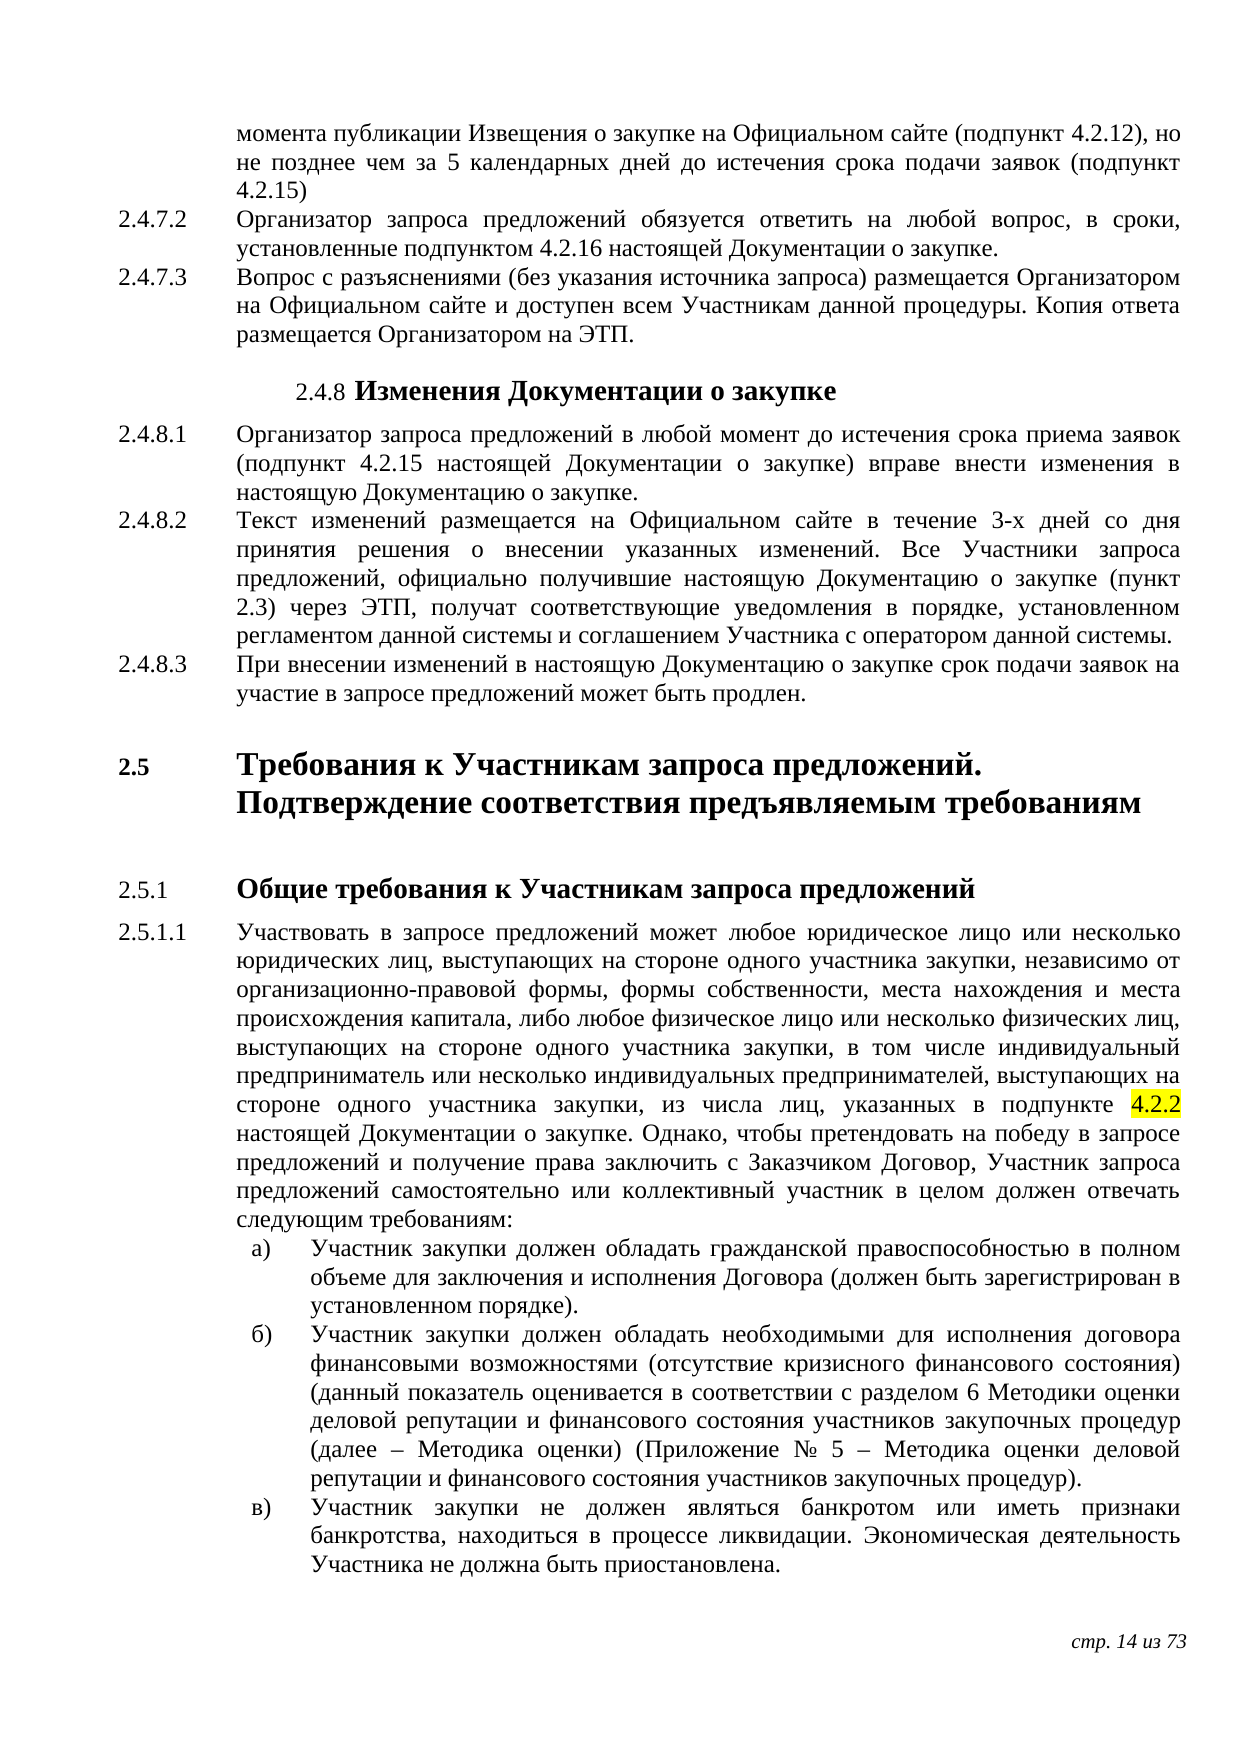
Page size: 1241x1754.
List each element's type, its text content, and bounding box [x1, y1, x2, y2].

subtitle Требования к Участникам запроса предложений. Подтверждение соответствия предъявляемым требованиям [118, 744, 1181, 821]
list Участник закупки должен обладать гражданской правоспособностью в полном объеме для заключения и исполнения Договора (должен быть зарегистрирован в установленном порядке). [251, 1233, 1181, 1319]
list Общие требования к Участникам запроса предложений [118, 871, 1181, 904]
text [118, 118, 1181, 204]
list Участник закупки не должен являться банкротом или иметь признаки банкротства, находиться в процессе ликвидации. Экономическая деятельность Участника не должна быть приостановлена. [251, 1492, 1181, 1578]
text Изменения Документации о закупке [236, 373, 1181, 407]
text Организатор запроса предложений обязуется ответить на любой вопрос, в сроки, установленные подпунктом 4.2.16 настоящей Документации о закупке. [118, 204, 1181, 262]
text Вопрос с разъяснениями (без указания источника запроса) размещается Организатором на Официальном сайте и доступен всем Участникам данной процедуры. Копия ответа размещается Организатором на ЭТП. [118, 262, 1181, 348]
list При внесении изменений в настоящую Документацию о закупке срок подачи заявок на участие в запросе предложений может быть продлен. [118, 649, 1181, 707]
list Участник закупки должен обладать необходимыми для исполнения договора финансовыми возможностями (отсутствие кризисного финансового состояния) (данный показатель оценивается в соответствии с разделом 6 Методики оценки деловой репутации и финансового состояния участников закупочных процедур (далее – Методика оценки) (Приложение № 5 – Методика оценки деловой репутации и финансового состояния участников закупочных процедур). [251, 1319, 1181, 1492]
list Участвовать в запросе предложений может любое юридическое лицо или несколько юридических лиц, выступающих на стороне одного участника закупки, независимо от организационно-правовой формы, формы собственности, места нахождения и места происхождения капитала, либо любое физическое лицо или несколько физических лиц, выступающих на стороне одного участника закупки, в том числе индивидуальный предприниматель или несколько индивидуальных предпринимателей, выступающих на стороне одного участника закупки, из числа лиц, указанных в подпункте 4.2.2 настоящей Документации о закупке. Однако, чтобы претендовать на победу в запросе предложений и получение права заключить с Заказчиком Договор, Участник запроса предложений самостоятельно или коллективный участник в целом должен отвечать следующим требованиям: [118, 917, 1181, 1233]
list Организатор запроса предложений в любой момент до истечения срока приема заявок (подпункт 4.2.15 настоящей Документации о закупке) вправе внести изменения в настоящую Документацию о закупке. [118, 419, 1181, 505]
list Текст изменений размещается на Официальном сайте в течение 3-х дней со дня принятия решения о внесении указанных изменений. Все Участники запроса предложений, официально получившие настоящую Документацию о закупке (пункт 2.3) через ЭТП, получат соответствующие уведомления в порядке, установленном регламентом данной системы и соглашением Участника с оператором данной системы. [118, 505, 1181, 649]
